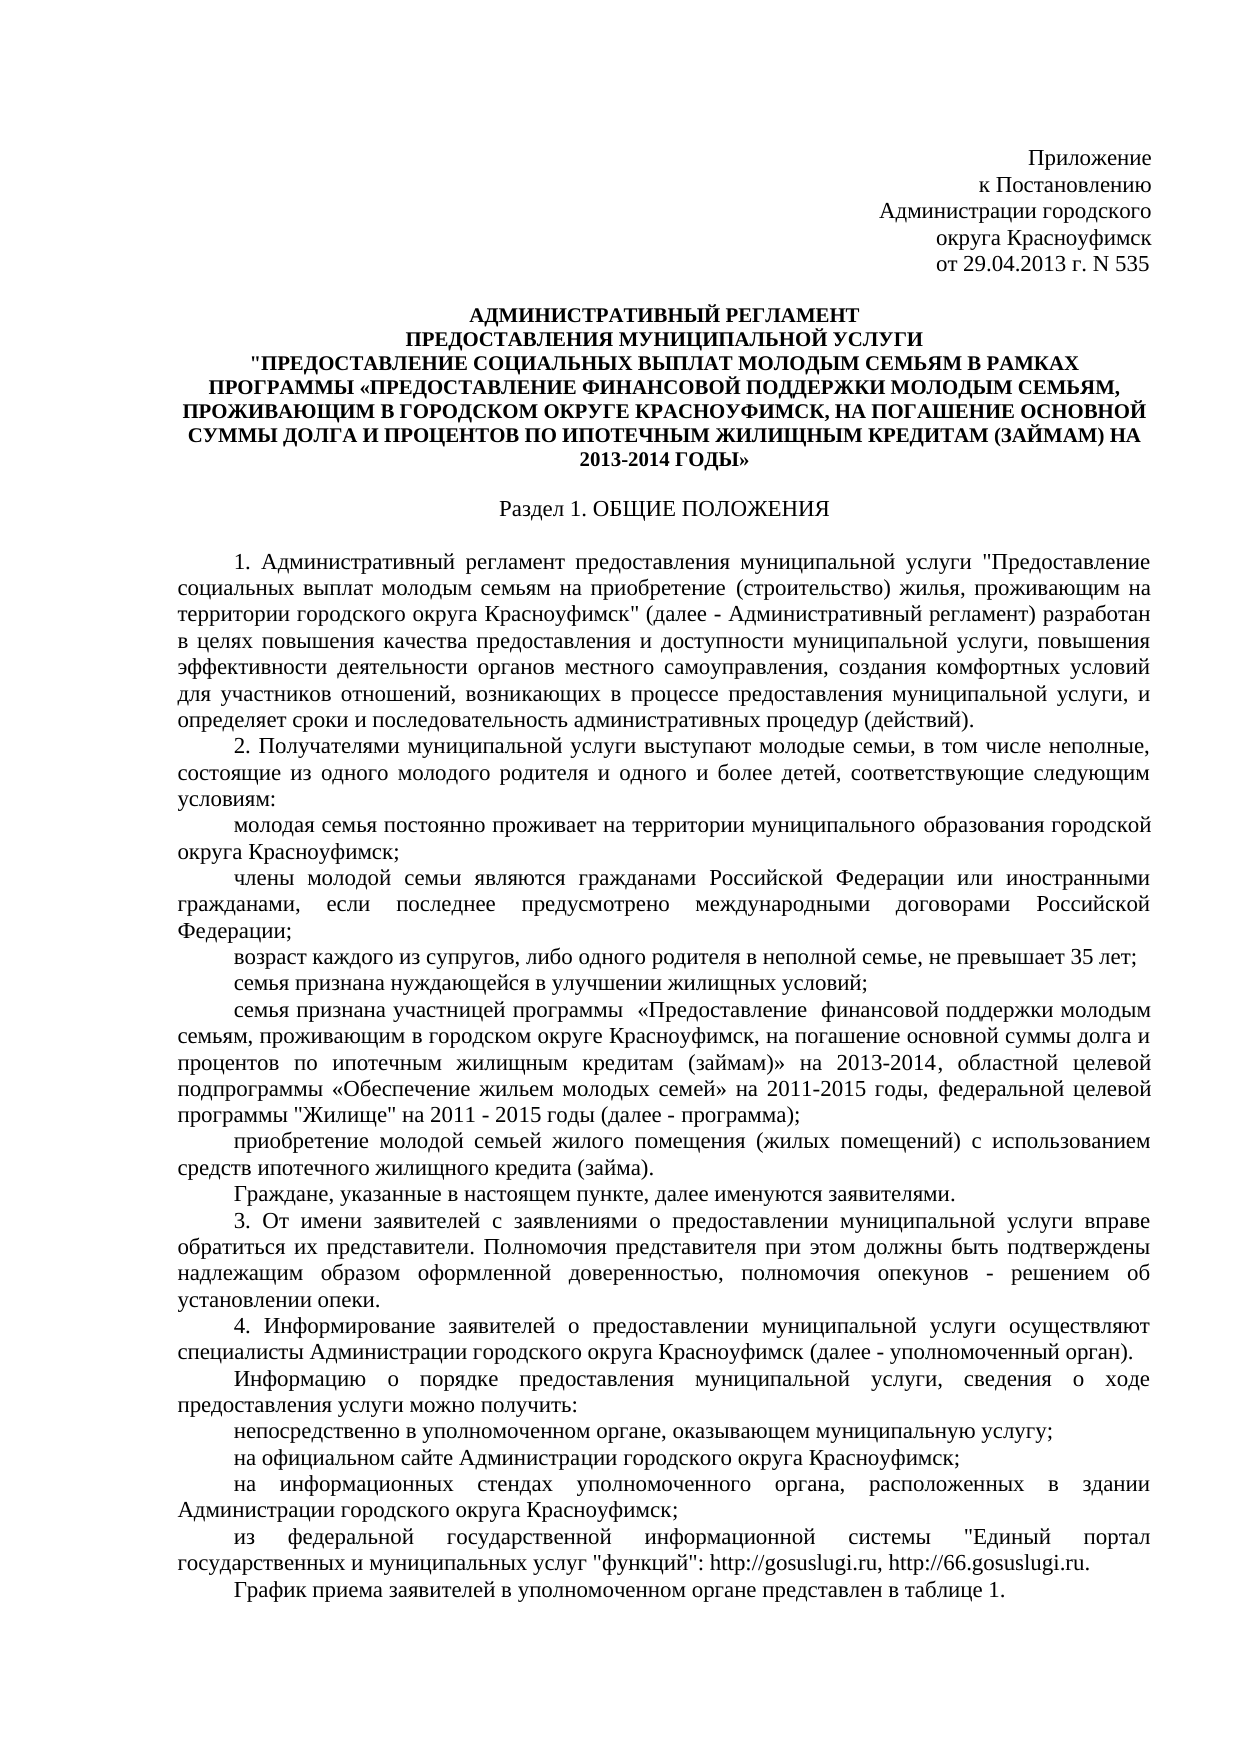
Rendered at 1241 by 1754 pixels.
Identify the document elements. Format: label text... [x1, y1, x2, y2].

text к Постановлению [177, 171, 1152, 197]
text непосредственно в уполномоченном органе, оказывающем муниципальную услугу; [177, 1417, 1152, 1444]
text члены молодой семьи являются гражданами Российской Федерации или иностранными гражданами, если последнее предусмотрено международными договорами Российской Федерации; [177, 864, 1152, 943]
title ПРЕДОСТАВЛЕНИЯ МУНИЦИПАЛЬНОЙ УСЛУГИ [177, 327, 1152, 351]
text округа Красноуфимск [177, 223, 1152, 250]
text 1. Административный регламент предоставления муниципальной услуги "Предоставление социальных выплат молодым семьям на приобретение (строительство) жилья, проживающим на территории городского округа Красноуфимск" (далее - Административный регламент) разработан в целях повышения качества предоставления и доступности муниципальной услуги, повышения эффективности деятельности органов местного самоуправления, создания комфортных условий для участников отношений, возникающих в процессе предоставления муниципальной услуги, и определяет сроки и последовательность административных процедур (действий). [177, 548, 1152, 732]
text молодая семья постоянно проживает на территории муниципального образования городской округа Красноуфимск; [177, 811, 1152, 864]
text 2. Получателями муниципальной услуги выступают молодые семьи, в том числе неполные, состоящие из одного молодого родителя и одного и более детей, соответствующие следующим условиям: [177, 732, 1152, 811]
text на информационных стендах уполномоченного органа, расположенных в здании Администрации городского округа Красноуфимск; [177, 1470, 1152, 1523]
text График приема заявителей в уполномоченном органе представлен в таблице 1. [177, 1576, 1152, 1602]
text семья признана участницей программы «Предоставление финансовой поддержки молодым семьям, проживающим в городском округе Красноуфимск, на погашение основной суммы долга и процентов по ипотечным жилищным кредитам (займам)» на 2013-2014, областной целевой подпрограммы «Обеспечение жильем молодых семей» на 2011-2015 годы, федеральной целевой программы "Жилище" на 2011 - 2015 годы (далее - программа); [177, 996, 1152, 1128]
text Информацию о порядке предоставления муниципальной услуги, сведения о ходе предоставления услуги можно получить: [177, 1365, 1152, 1417]
text 4. Информирование заявителей о предоставлении муниципальной услуги осуществляют специалисты Администрации городского округа Красноуфимск (далее - уполномоченный орган). [177, 1312, 1152, 1365]
text Администрации городского [177, 197, 1152, 223]
text возраст каждого из супругов, либо одного родителя в неполной семье, не превышает 35 лет; [177, 943, 1152, 969]
title АДМИНИСТРАТИВНЫЙ РЕГЛАМЕНТ [177, 303, 1152, 327]
text Раздел 1. ОБЩИЕ ПОЛОЖЕНИЯ [177, 495, 1152, 521]
text семья признана нуждающейся в улучшении жилищных условий; [177, 969, 1152, 996]
text Приложение [177, 144, 1152, 171]
text Граждане, указанные в настоящем пункте, далее именуются заявителями. [177, 1180, 1152, 1207]
text от 29.04.2013 г. N 535 [693, 250, 1152, 276]
text из федеральной государственной информационной системы "Единый портал государственных и муниципальных услуг "функций": http://gosuslugi.ru, http://66.gosuslugi.ru. [177, 1523, 1152, 1576]
title "ПРЕДОСТАВЛЕНИЕ СОЦИАЛЬНЫХ ВЫПЛАТ МОЛОДЫМ СЕМЬЯМ В РАМКАХ ПРОГРАММЫ «ПРЕДОСТАВЛЕНИЕ ФИНАНСОВОЙ ПОДДЕРЖКИ МОЛОДЫМ СЕМЬЯМ, ПРОЖИВАЮЩИМ В ГОРОДСКОМ ОКРУГЕ КРАСНОУФИМСК, НА ПОГАШЕНИЕ ОСНОВНОЙ СУММЫ ДОЛГА И ПРОЦЕНТОВ ПО ИПОТЕЧНЫМ ЖИЛИЩНЫМ КРЕДИТАМ (ЗАЙМАМ) НА 2013-2014 ГОДЫ» [177, 351, 1152, 471]
text 3. От имени заявителей с заявлениями о предоставлении муниципальной услуги вправе обратиться их представители. Полномочия представителя при этом должны быть подтверждены надлежащим образом оформленной доверенностью, полномочия опекунов - решением об установлении опеки. [177, 1207, 1152, 1312]
text на официальном сайте Администрации городского округа Красноуфимск; [177, 1444, 1152, 1470]
text приобретение молодой семьей жилого помещения (жилых помещений) с использованием средств ипотечного жилищного кредита (займа). [177, 1128, 1152, 1180]
